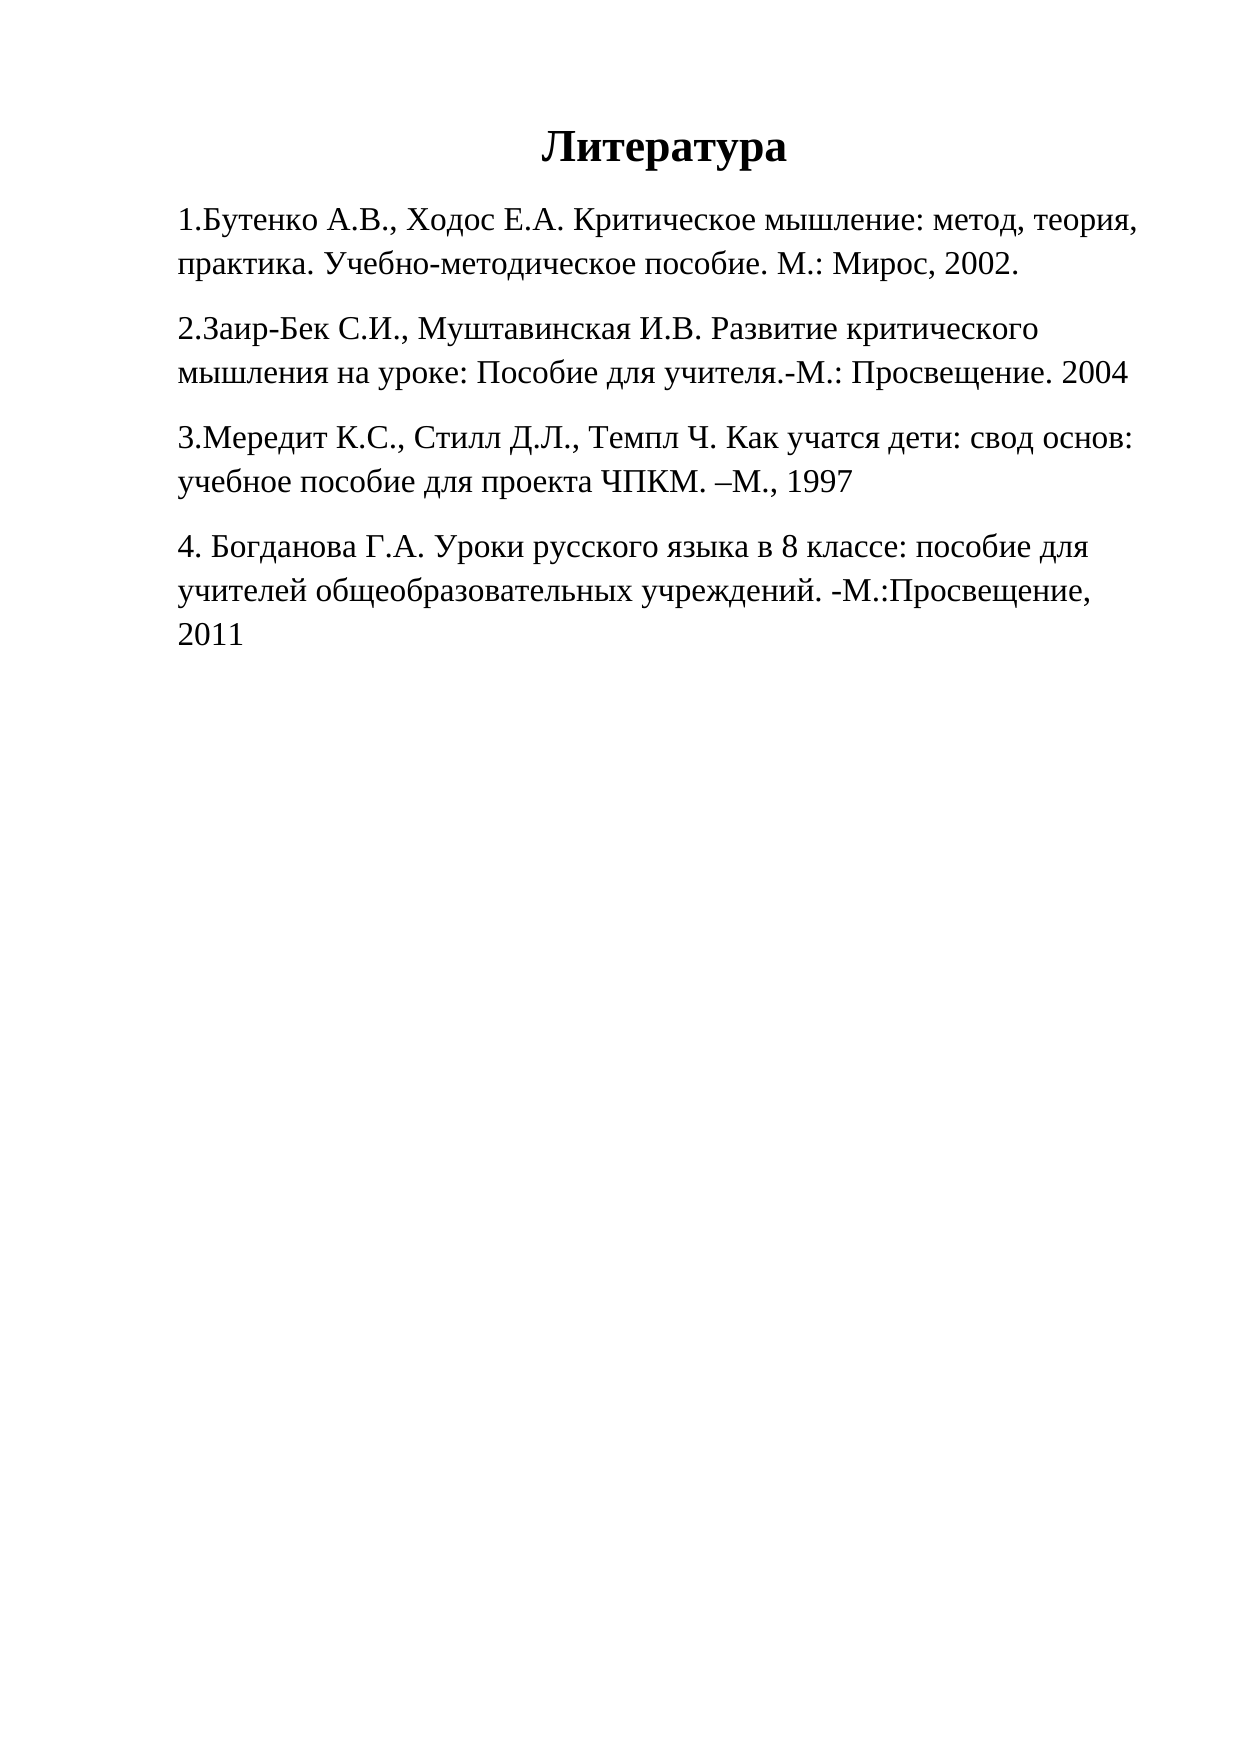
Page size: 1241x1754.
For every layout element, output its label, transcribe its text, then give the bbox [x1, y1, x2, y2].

text 1.Бутенко А.В., Ходос Е.А. Критическое мышление: метод, теория, практика. Учебно-методическое пособие. М.: Мирос, 2002. [177, 199, 1152, 282]
text 2.Заир-Бек С.И., Муштавинская И.В. Развитие критического мышления на уроке: Пособие для учителя.-М.: Просвещение. 2004 [177, 308, 1152, 391]
text 3.Мередит К.С., Стилл Д.Л., Темпл Ч. Как учатся дети: свод основ: учебное пособие для проекта ЧПКМ. –М., 1997 [177, 417, 1152, 500]
text 4. Богданова Г.А. Уроки русского языка в 8 классе: пособие для учителей общеобразовательных учреждений. -М.:Просвещение, 2011 [177, 526, 1152, 653]
text Литература [177, 118, 1152, 171]
